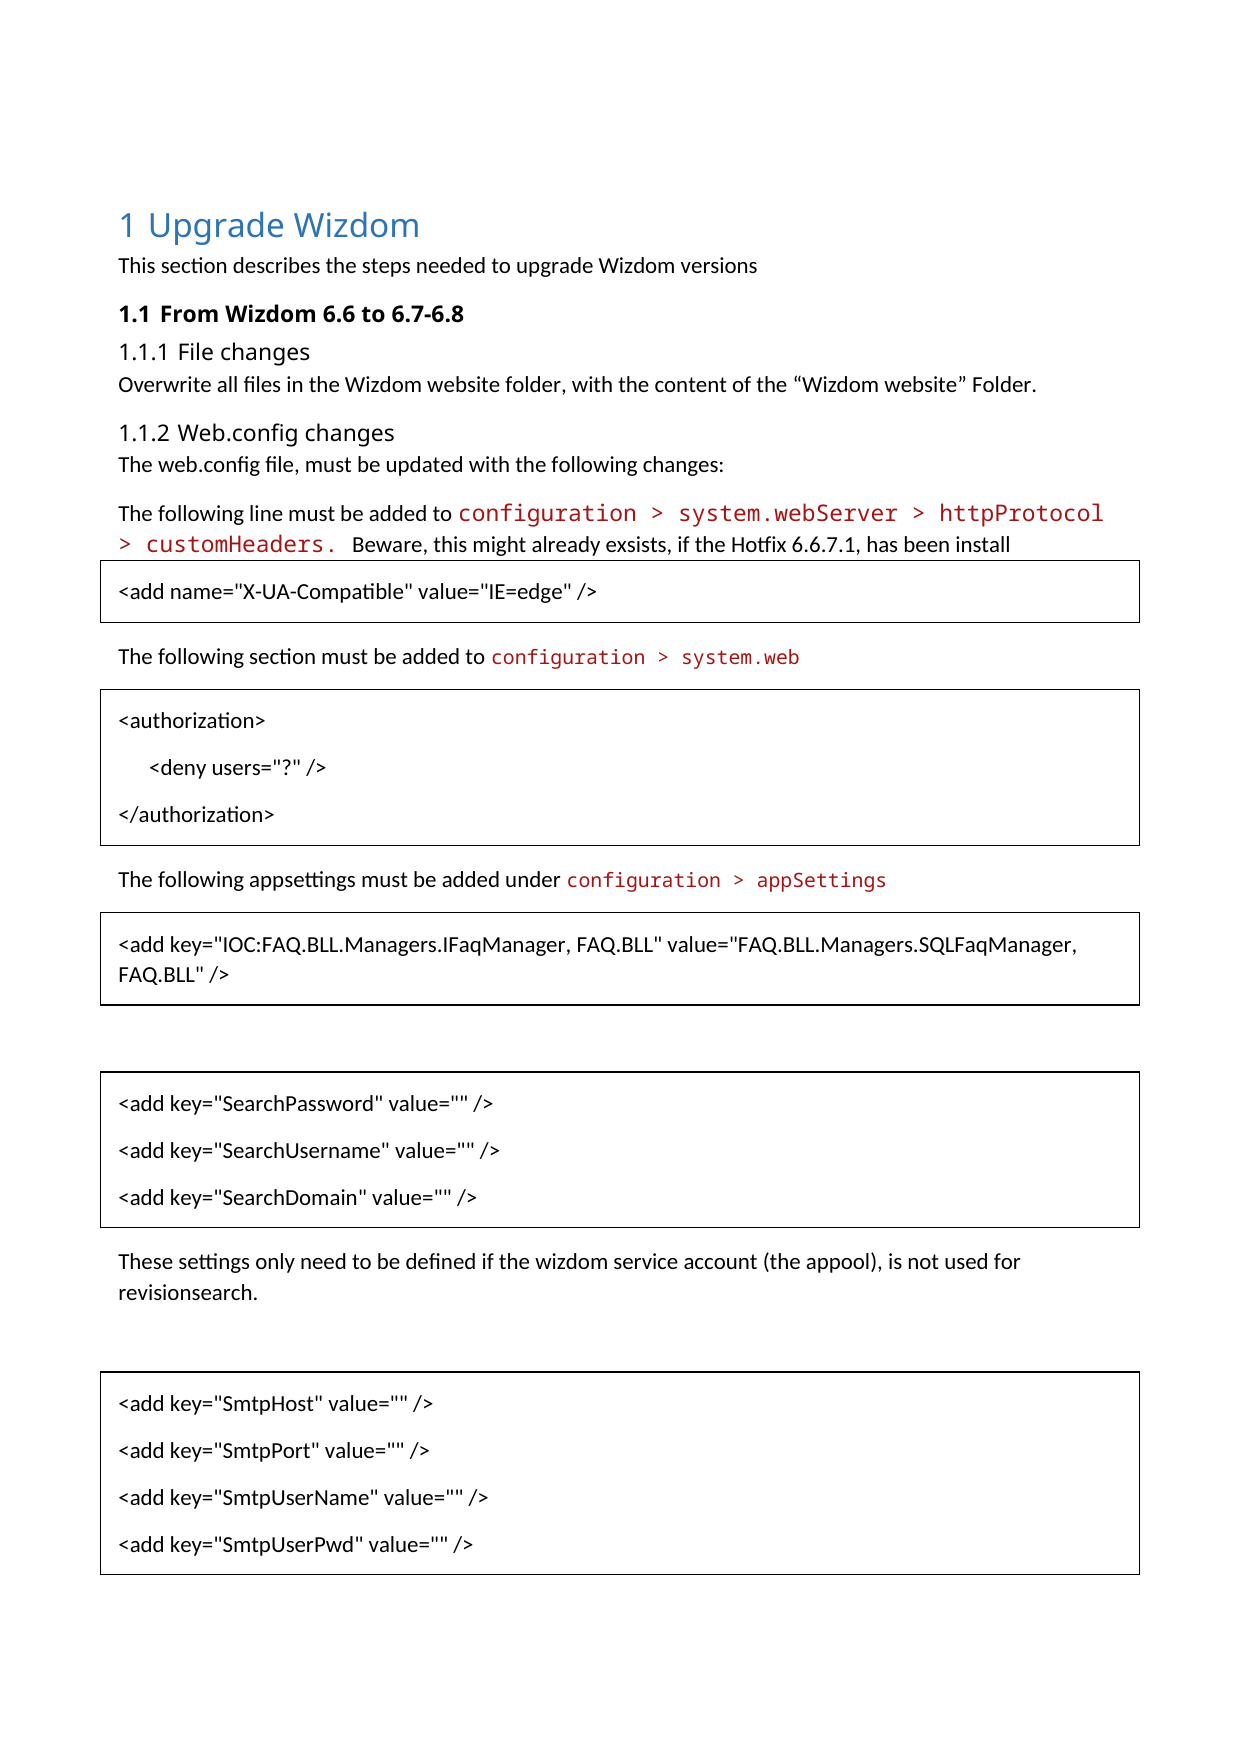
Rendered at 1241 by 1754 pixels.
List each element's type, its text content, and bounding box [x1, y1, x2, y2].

text <add key="SmtpPort" value="" /> [101, 1418, 1139, 1464]
text <deny users="?" /> [101, 736, 1139, 782]
text <add key="SearchDomain" value="" /> [101, 1165, 1139, 1227]
subtitle Upgrade Wizdom [118, 202, 1122, 248]
text </authorization> [101, 783, 1139, 845]
text This section describes the steps needed to upgrade Wizdom versions [118, 251, 1122, 279]
text The following appsettings must be added under configuration > appSettings [118, 865, 1122, 893]
text The following section must be added to configuration > system.web [118, 642, 1122, 670]
text <add key="SmtpHost" value="" /> [101, 1373, 1139, 1417]
subtitle From Wizdom 6.6 to 6.7-6.8 [118, 298, 1122, 329]
text The following line must be added to configuration > system.webServer > httpProtocol > customHeaders. Beware, this might already exsists, if the Hotfix 6.6.7.1, has been install [118, 497, 1122, 560]
text The web.config file, must be updated with the following changes: [118, 450, 1122, 478]
text <add key="SmtpUserPwd" value="" /> [101, 1512, 1139, 1574]
subtitle File changes [118, 336, 1122, 367]
text These settings only need to be defined if the wizdom service account (the appool), is not used for revisionsearch. [118, 1247, 1122, 1306]
text <add key="IOC:FAQ.BLL.Managers.IFaqManager, FAQ.BLL" value="FAQ.BLL.Managers.SQLFaqManager, FAQ.BLL" /> [101, 913, 1139, 1004]
text <add key="SmtpUserName" value="" /> [101, 1465, 1139, 1511]
subtitle Web.config changes [118, 417, 1122, 448]
text <add key="SearchUsername" value="" /> [101, 1118, 1139, 1164]
text <authorization> [101, 690, 1139, 735]
text <add key="SearchPassword" value="" /> [101, 1073, 1139, 1117]
text <add name="X-UA-Compatible" value="IE=edge" /> [101, 561, 1139, 622]
text Overwrite all files in the Wizdom website folder, with the content of the “Wizdom website” Folder. [118, 370, 1122, 398]
